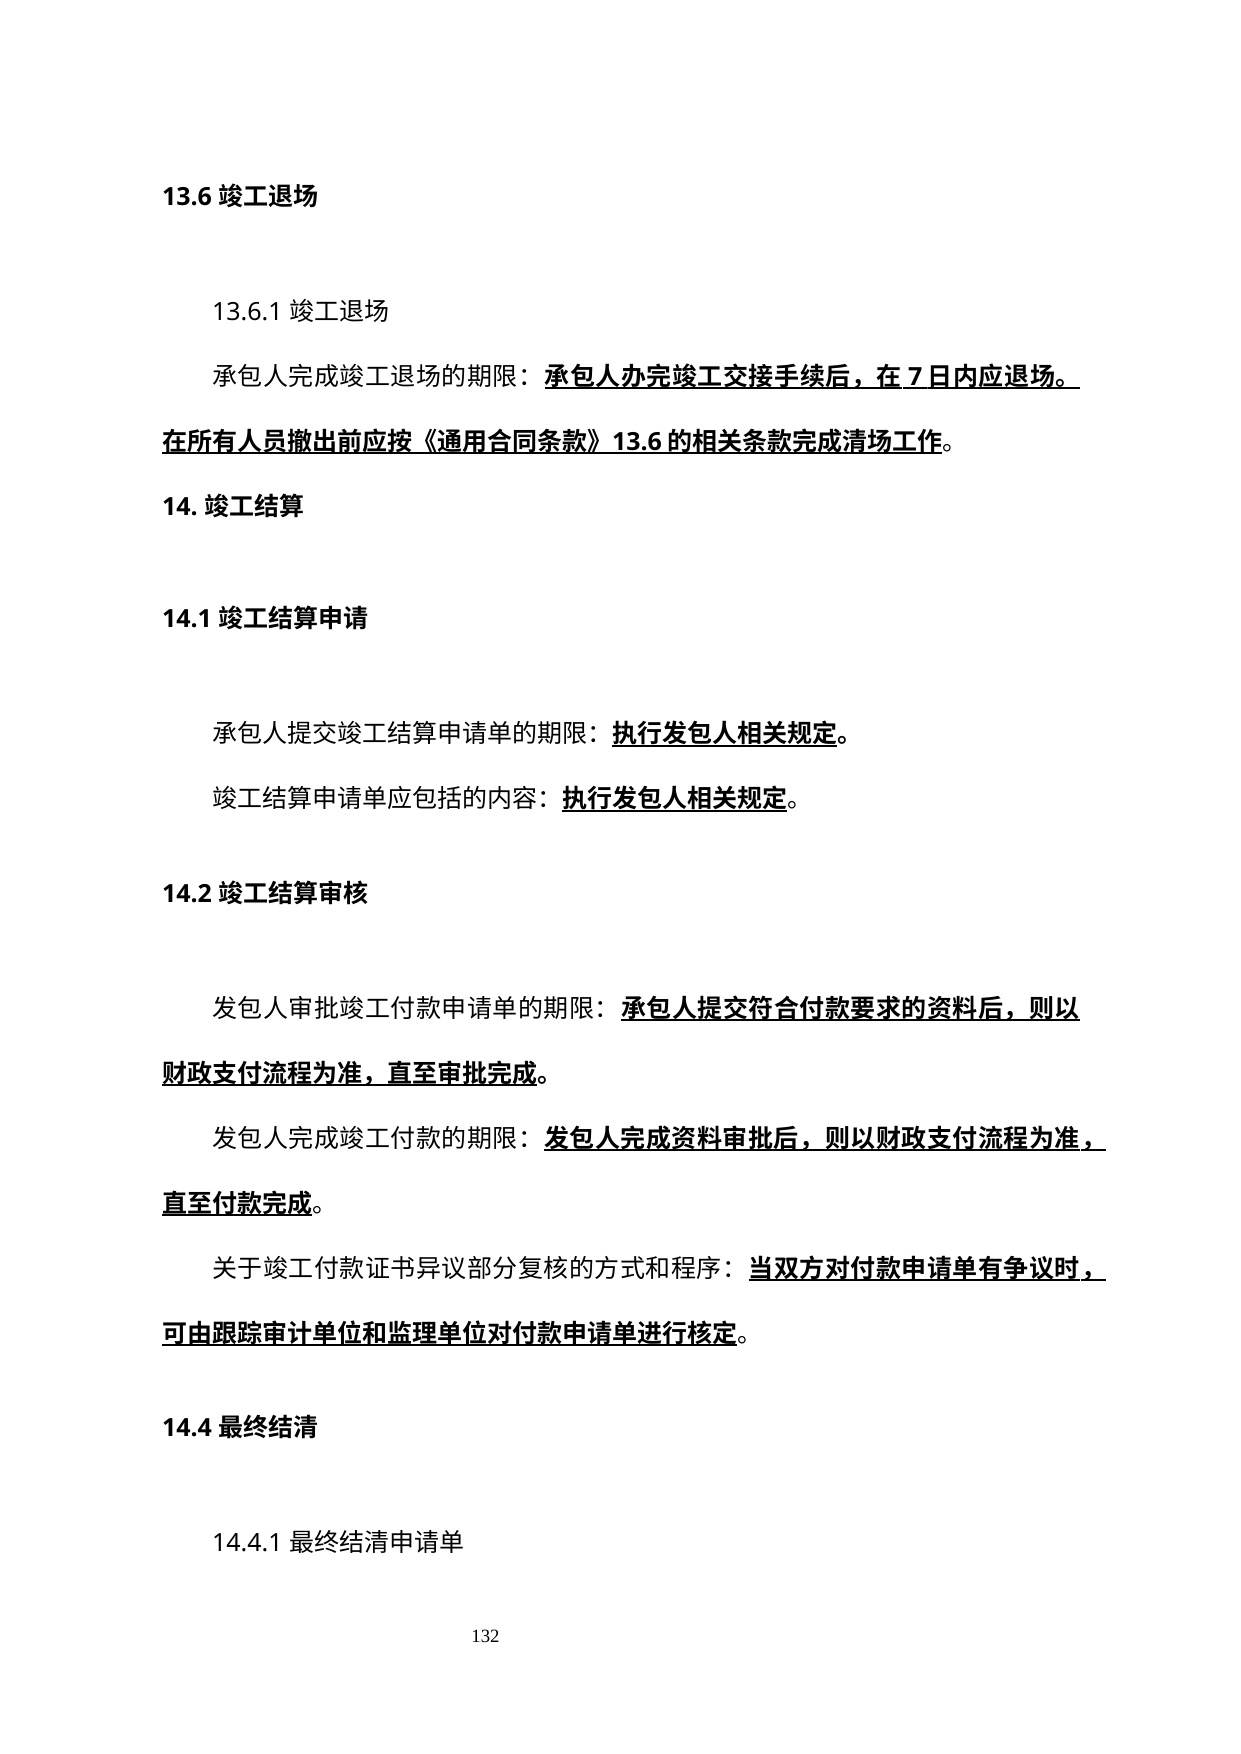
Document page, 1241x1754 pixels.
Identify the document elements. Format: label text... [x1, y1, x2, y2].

text 发包人审批竣工付款申请单的期限：承包人提交符合付款要求的资料后，则以财政支付流程为准，直至审批完成。 [162, 974, 1081, 1104]
text 竣工结算申请单应包括的内容：执行发包人相关规定。 [162, 764, 1081, 829]
text 14.4 最终结清 [162, 1393, 1081, 1458]
text 承包人提交竣工结算申请单的期限：执行发包人相关规定。 [162, 699, 1081, 764]
text 14.2 竣工结算审核 [162, 859, 1081, 924]
text 14. 竣工结算 [162, 472, 1081, 537]
text 13.6 竣工退场 [162, 162, 1081, 227]
text 关于竣工付款证书异议部分复核的方式和程序：当双方对付款申请单有争议时，可由跟踪审计单位和监理单位对付款申请单进行核定。 [162, 1234, 1081, 1364]
text 13.6.1 竣工退场 [162, 277, 1081, 342]
text 14.1 竣工结算申请 [162, 584, 1081, 649]
text 承包人完成竣工退场的期限：承包人办完竣工交接手续后，在7日内应退场。在所有人员撤出前应按《通用合同条款》13.6的相关条款完成清场工作。 [162, 342, 1081, 472]
text 14.4.1 最终结清申请单 [162, 1508, 1081, 1573]
text 发包人完成竣工付款的期限：发包人完成资料审批后，则以财政支付流程为准，直至付款完成。 [162, 1104, 1081, 1234]
